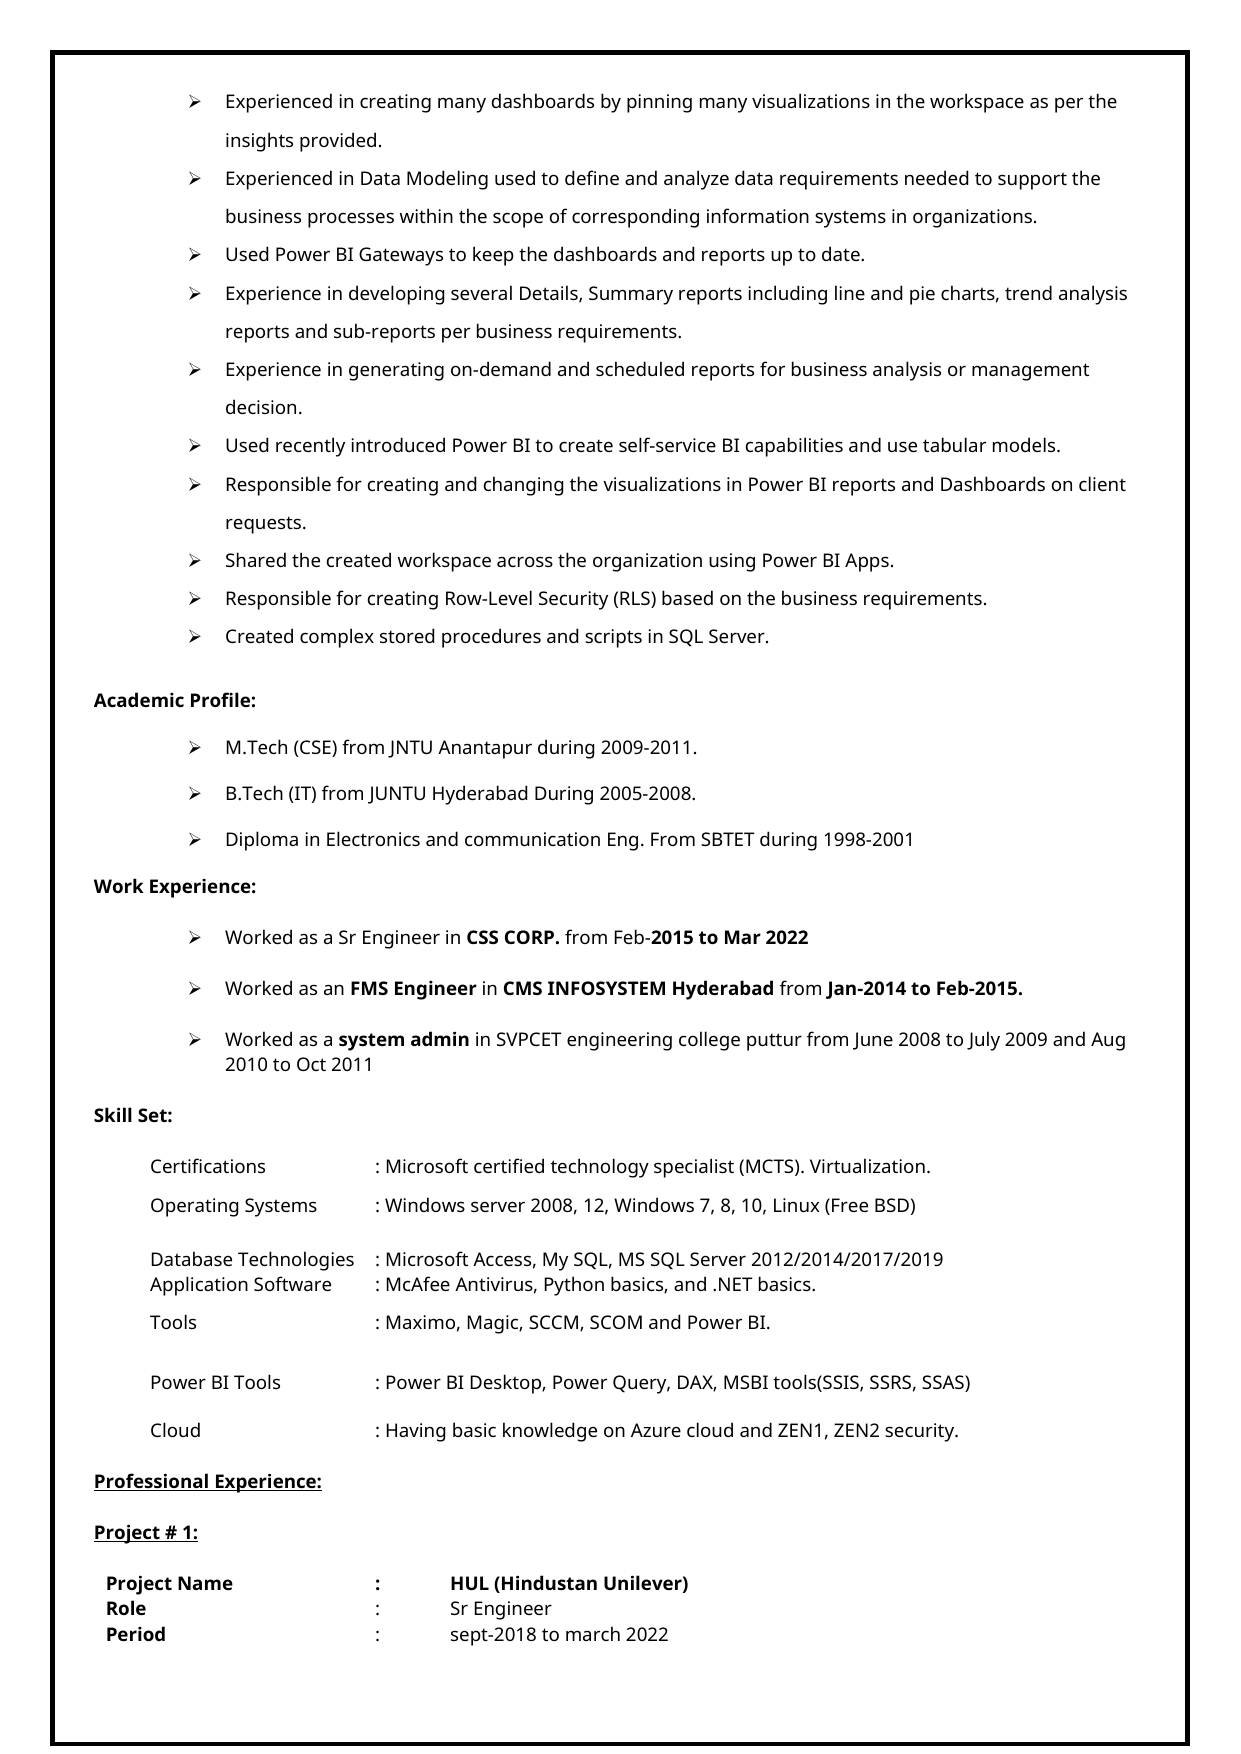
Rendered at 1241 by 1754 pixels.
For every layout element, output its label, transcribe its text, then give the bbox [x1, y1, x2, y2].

list Worked as an FMS Engineer in CMS INFOSYSTEM Hyderabad from Jan-2014 to Feb-2015. [187, 975, 1153, 1001]
subtitle Project # 1: [94, 1519, 1153, 1545]
text Project Name : HUL (Hindustan Unilever) [106, 1570, 1153, 1596]
list M.Tech (CSE) from JNTU Anantapur during 2009-2011. [187, 734, 1153, 759]
text Certifications : Microsoft certified technology specialist (MCTS). Virtualization. [150, 1154, 1153, 1179]
text Operating Systems : Windows server 2008, 12, Windows 7, 8, 10, Linux (Free BSD) [150, 1192, 1153, 1217]
list Worked as a system admin in SVPCET engineering college puttur from June 2008 to July 2009 and Aug 2010 to Oct 2011 [187, 1026, 1153, 1077]
list Worked as a Sr Engineer in CSS CORP. from Feb-2015 to Mar 2022 [187, 924, 1153, 949]
list Responsible for creating and changing the visualizations in Power BI reports and Dashboards on client requests. [187, 471, 1153, 535]
text Cloud : Having basic knowledge on Azure cloud and ZEN1, ZEN2 security. [150, 1417, 1153, 1443]
text Tools : Maximo, Magic, SCCM, SCOM and Power BI. [150, 1309, 1153, 1335]
subtitle Work Experience: [94, 873, 1153, 898]
text Period : sept-2018 to march 2022 [106, 1621, 1153, 1647]
list Experienced in creating many dashboards by pinning many visualizations in the workspace as per the insights provided. [187, 89, 1153, 152]
list Diploma in Electronics and communication Eng. From SBTET during 1998-2001 [187, 827, 1153, 852]
text Power BI Tools : Power BI Desktop, Power Query, DAX, MSBI tools(SSIS, SSRS, SSAS) [150, 1370, 1153, 1395]
list Created complex stored procedures and scripts in SQL Server. [187, 624, 1153, 649]
text Database Technologies : Microsoft Access, My SQL, MS SQL Server 2012/2014/2017/2019 [150, 1246, 1153, 1271]
list Experienced in Data Modeling used to define and analyze data requirements needed to support the business processes within the scope of corresponding information systems in organizations. [187, 165, 1153, 229]
subtitle Skill Set: [94, 1103, 1153, 1128]
list Experience in developing several Details, Summary reports including line and pie charts, trend analysis reports and sub-reports per business requirements. [187, 280, 1153, 343]
text Academic Profile: [94, 688, 1153, 713]
list Used recently introduced Power BI to create self-service BI capabilities and use tabular models. [187, 433, 1153, 458]
list Shared the created workspace across the organization using Power BI Apps. [187, 547, 1153, 573]
list Experience in generating on-demand and scheduled reports for business analysis or management decision. [187, 356, 1153, 420]
subtitle Professional Experience: [94, 1468, 1153, 1494]
list Responsible for creating Row-Level Security (RLS) based on the business requirements. [187, 586, 1153, 611]
list Used Power BI Gateways to keep the dashboards and reports up to date. [187, 242, 1153, 267]
list B.Tech (IT) from JUNTU Hyderabad During 2005-2008. [187, 780, 1153, 806]
text Role : Sr Engineer [106, 1596, 1153, 1621]
text Application Software : McAfee Antivirus, Python basics, and .NET basics. [150, 1271, 1153, 1297]
